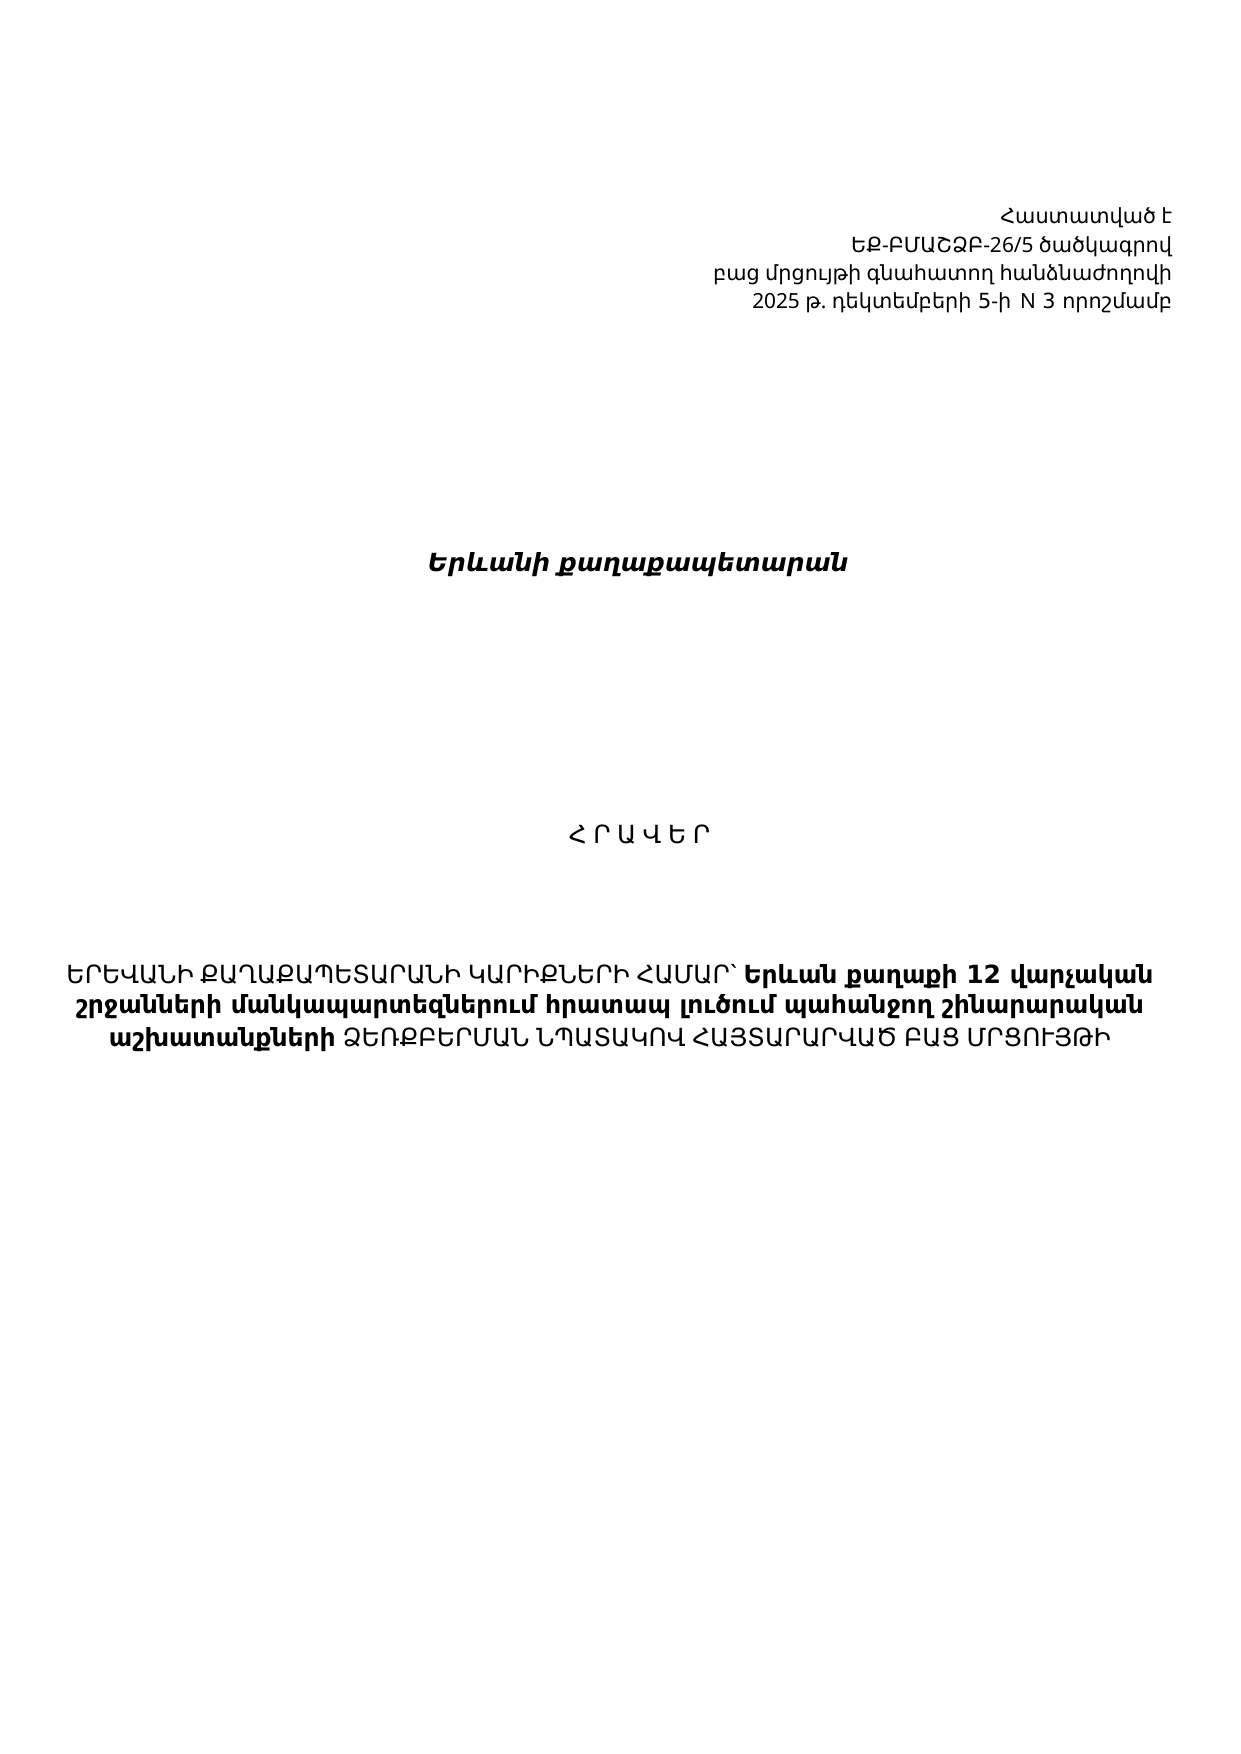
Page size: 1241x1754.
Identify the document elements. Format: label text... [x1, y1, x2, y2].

text բաց մրցույթի գնահատող հանձնաժողովի [47, 258, 1172, 287]
text Երևանի քաղաքապետարան [47, 548, 1173, 577]
text Հաստատված է [47, 201, 1172, 230]
text Հ Ր Ա Վ Ե Ր [47, 817, 1173, 851]
text 2025 թ. դեկտեմբերի 5-ի N 3 որոշմամբ [47, 287, 1172, 315]
text ԵՐԵՎԱՆԻ ՔԱՂԱՔԱՊԵՏԱՐԱՆԻ ԿԱՐԻՔՆԵՐԻ ՀԱՄԱՐ` Երևան քաղաքի 12 վարչական շրջանների մանկապարտեզներում հրատապ լուծում պահանջող շինարարական աշխատանքների ՁԵՌՔԲԵՐՄԱՆ ՆՊԱՏԱԿՈՎ ՀԱՅՏԱՐԱՐՎԱԾ ԲԱՑ ՄՐՑՈՒՅԹԻ [47, 957, 1173, 1054]
text ԵՔ-ԲՄԱՇՁԲ-26/5 ծածկագրով [47, 230, 1172, 258]
